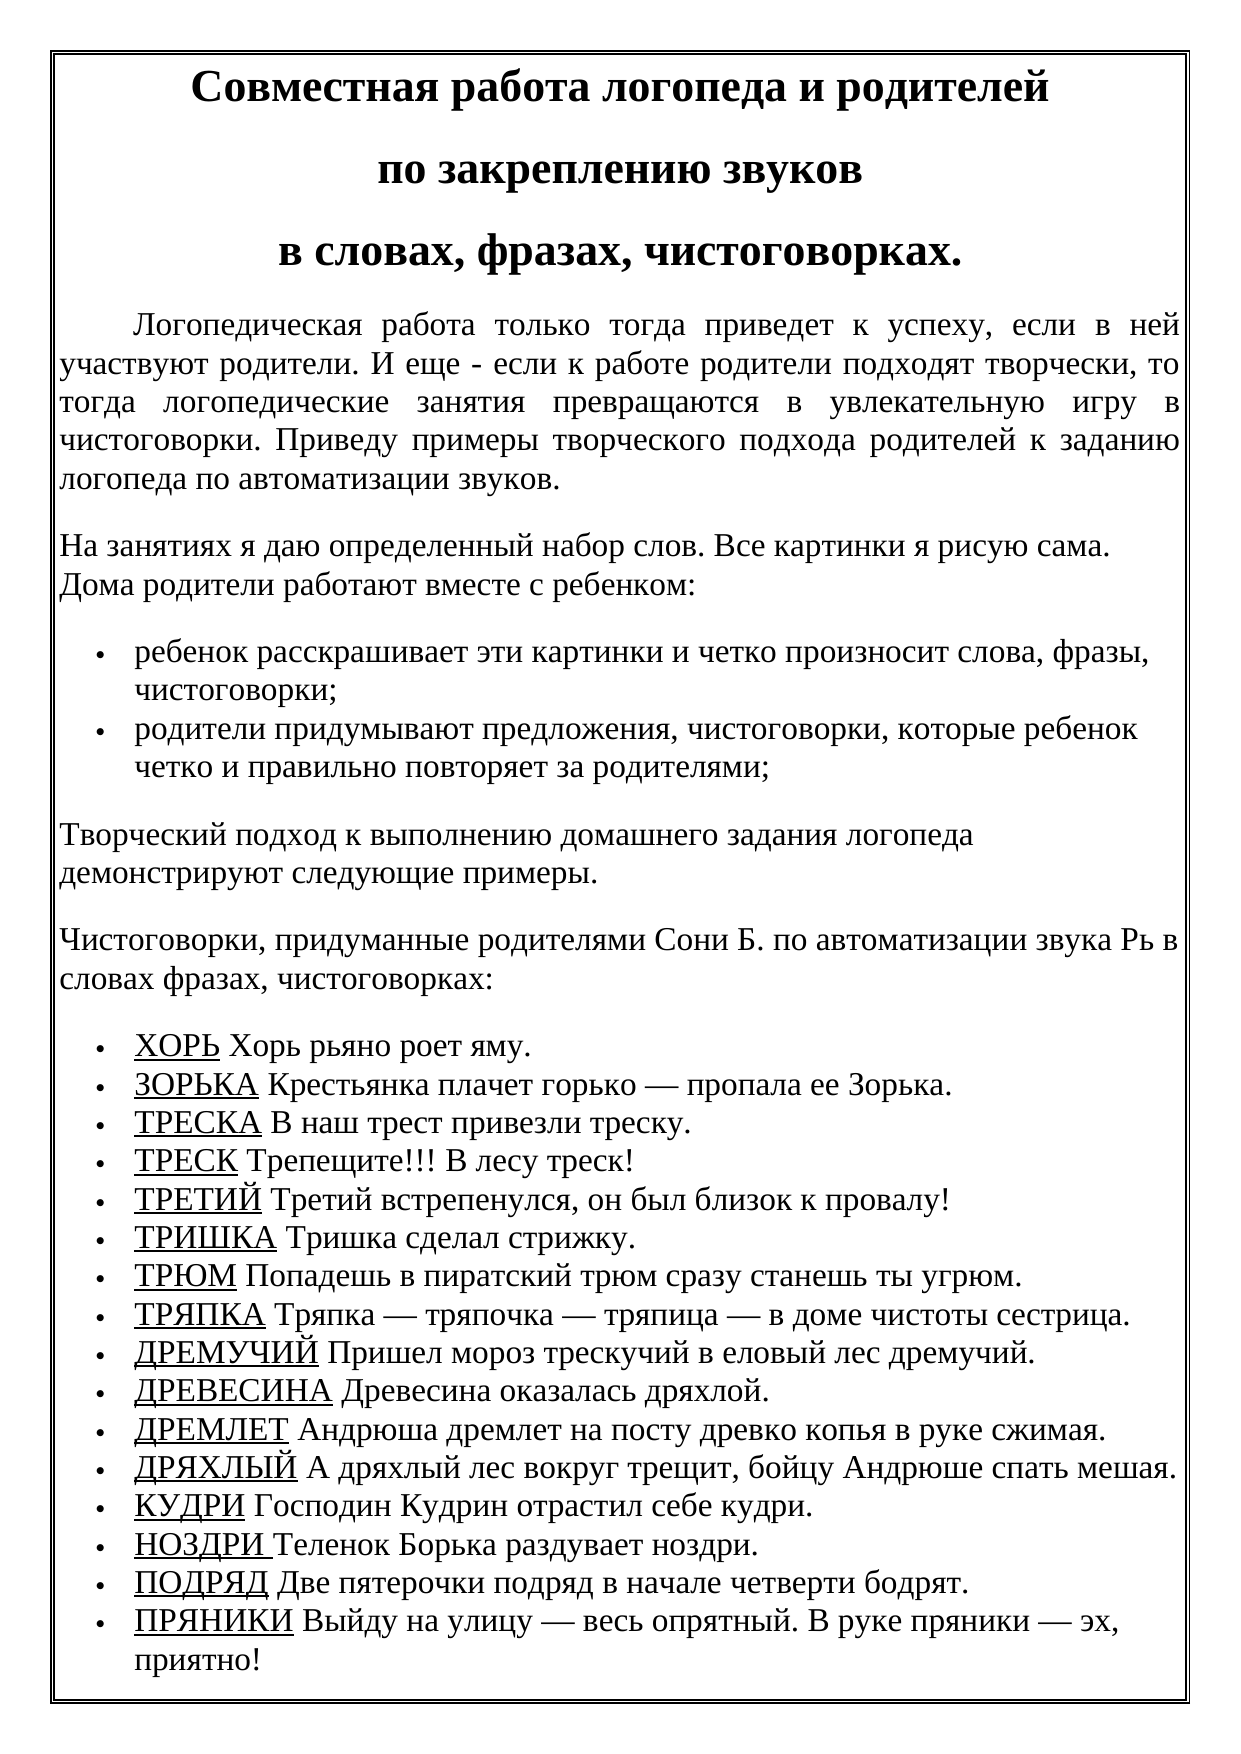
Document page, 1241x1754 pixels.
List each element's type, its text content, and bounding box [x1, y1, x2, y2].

list НОЗДРИ Теленок Борька раздувает ноздри. [97, 1524, 1181, 1562]
list КУДРИ Господин Кудрин отрастил себе кудри. [97, 1486, 1181, 1524]
list ДРЕВЕСИНА Древесина оказалась дряхлой. [97, 1371, 1181, 1409]
text Логопедическая работа только тогда приведет к успеху, если в ней участвуют родители. И еще - если к работе родители подходят творчески, то тогда логопедические занятия превращаются в увлекательную игру в чистоговорки. Приведу примеры творческого подхода родителей к заданию логопеда по автоматизации звуков. [59, 305, 1181, 496]
list ТРЯПКА Тряпка — тряпочка — тряпица — в доме чистоты сестрица. [97, 1294, 1181, 1332]
text Чистоговорки, придуманные родителями Сони Б. по автоматизации звука Рь в словах фразах, чистоговорках: [59, 920, 1181, 996]
text Творческий подход к выполнению домашнего задания логопеда демонстрируют следующие примеры. [59, 814, 1181, 891]
list ЗОРЬКА Крестьянка плачет горько — пропала ее Зорька. [97, 1064, 1181, 1102]
list ДРЕМЛЕТ Андрюша дремлет на посту древко копья в руке сжимая. [97, 1409, 1181, 1447]
list ХОРЬ Хорь рьяно роет яму. [97, 1026, 1181, 1064]
list ТРЕСК Трепещите!!! В лесу треск! [97, 1141, 1181, 1179]
list ребенок расскрашивает эти картинки и четко произносит слова, фразы, чистоговорки; [97, 631, 1181, 708]
list ТРИШКА Тришка сделал стрижку. [97, 1217, 1181, 1256]
text Совместная работа логопеда и родителей [59, 59, 1181, 112]
list ТРЮМ Попадешь в пиратский трюм сразу станешь ты угрюм. [97, 1256, 1181, 1294]
list ПРЯНИКИ Выйду на улицу — весь опрятный. В руке пряники — эх, приятно! [97, 1601, 1181, 1677]
list ТРЕТИЙ Третий встрепенулся, он был близок к провалу! [97, 1179, 1181, 1217]
list ТРЕСКА В наш трест привезли треску. [97, 1102, 1181, 1141]
list ДРЯХЛЫЙ А дряхлый лес вокруг трещит, бойцу Андрюше спать мешая. [97, 1447, 1181, 1486]
list родители придумывают предложения, чистоговорки, которые ребенок четко и правильно повторяет за родителями; [97, 708, 1181, 785]
list ДРЕМУЧИЙ Пришел мороз трескучий в еловый лес дремучий. [97, 1332, 1181, 1371]
list ПОДРЯД Две пятерочки подряд в начале четверти бодрят. [97, 1562, 1181, 1601]
text по закреплению звуков [59, 141, 1181, 194]
text в словах, фразах, чистоговорках. [59, 223, 1181, 276]
text На занятиях я даю определенный набор слов. Все картинки я рисую сама. Дома родители работают вместе с ребенком: [59, 526, 1181, 602]
